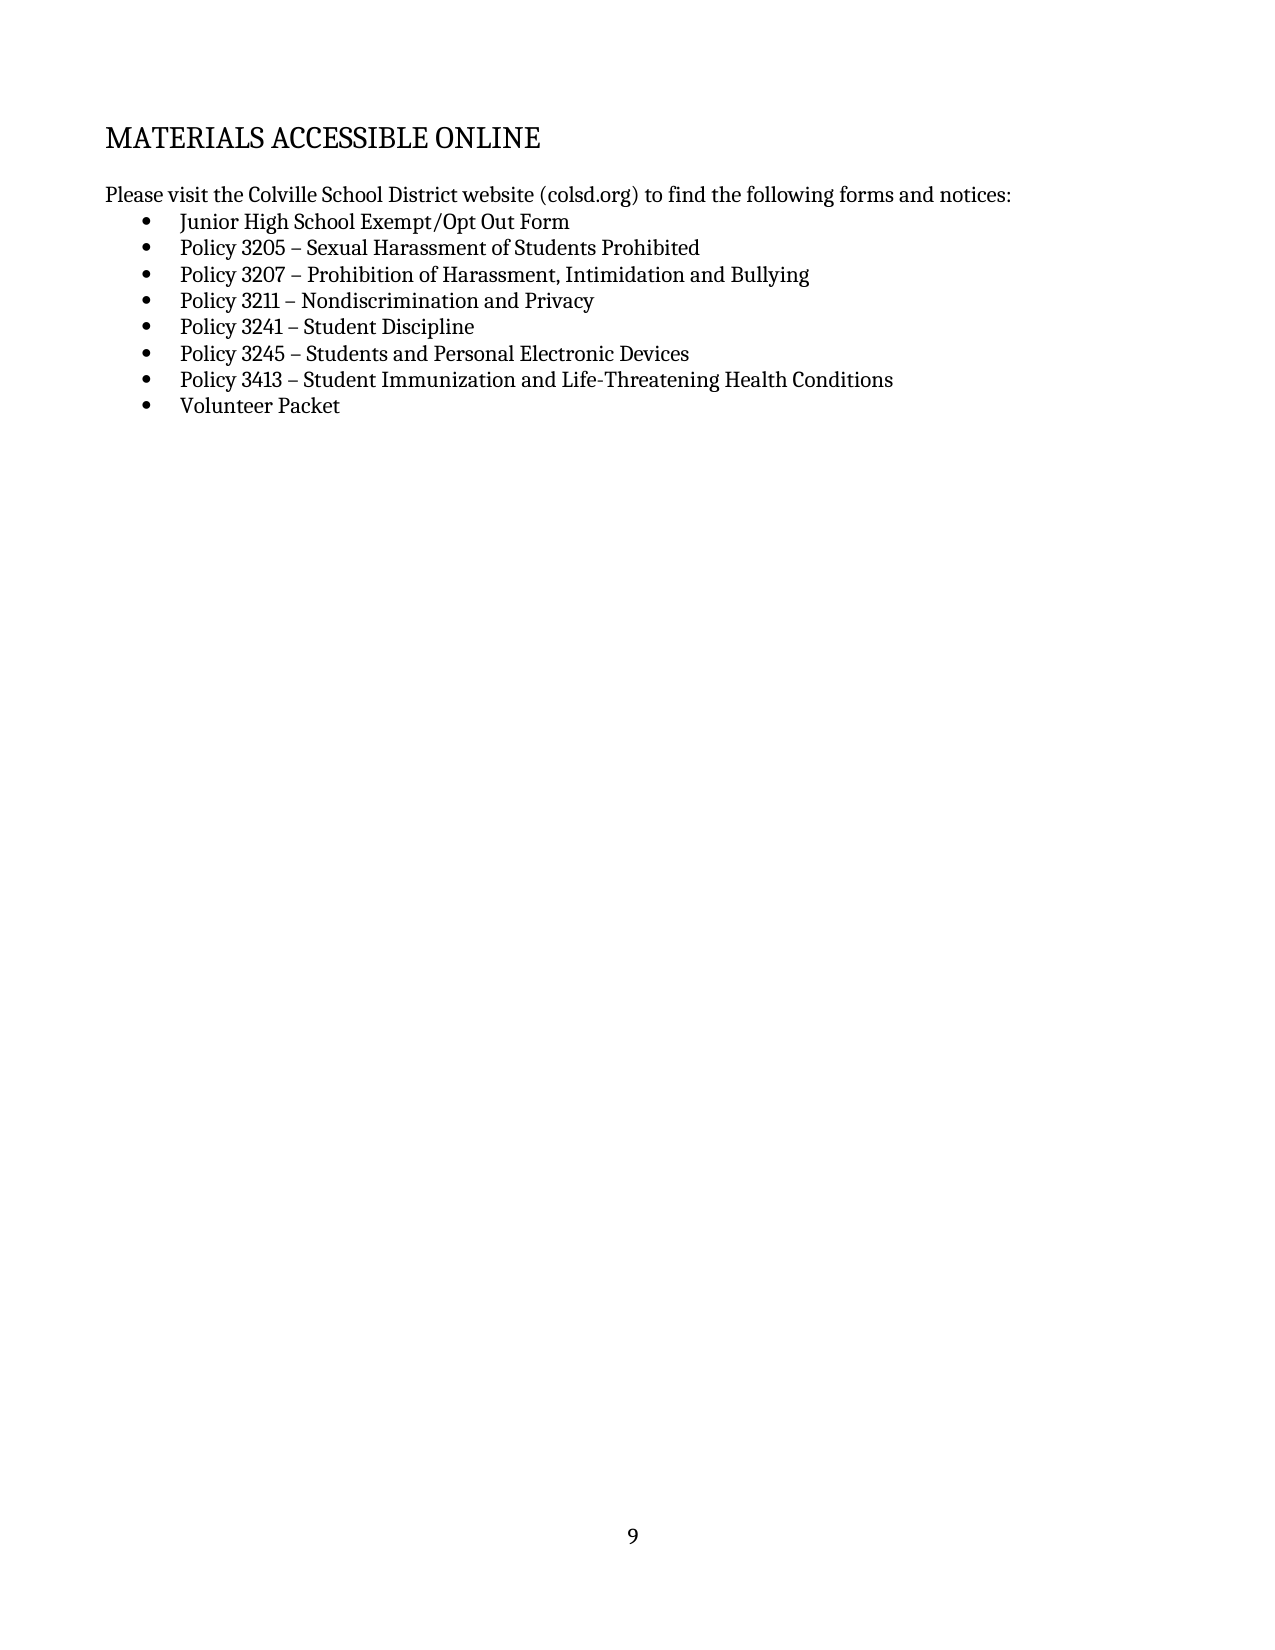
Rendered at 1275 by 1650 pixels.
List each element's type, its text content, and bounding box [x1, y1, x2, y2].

list Volunteer Packet [142, 393, 1170, 419]
text Please visit the Colville School District website (colsd.org) to find the following forms and notices: [105, 182, 1170, 209]
subtitle MATERIALS ACCESSIBLE ONLINE [105, 120, 1170, 156]
list Policy 3413 – Student Immunization and Life-Threatening Health Conditions [142, 367, 1170, 393]
list Policy 3211 – Nondiscrimination and Privacy [142, 288, 1170, 314]
list Policy 3245 – Students and Personal Electronic Devices [142, 340, 1170, 367]
list Policy 3207 – Prohibition of Harassment, Intimidation and Bullying [142, 261, 1170, 288]
list Policy 3241 – Student Discipline [142, 314, 1170, 340]
list Junior High School Exempt/Opt Out Form [142, 209, 1170, 235]
list Policy 3205 – Sexual Harassment of Students Prohibited [142, 235, 1170, 261]
